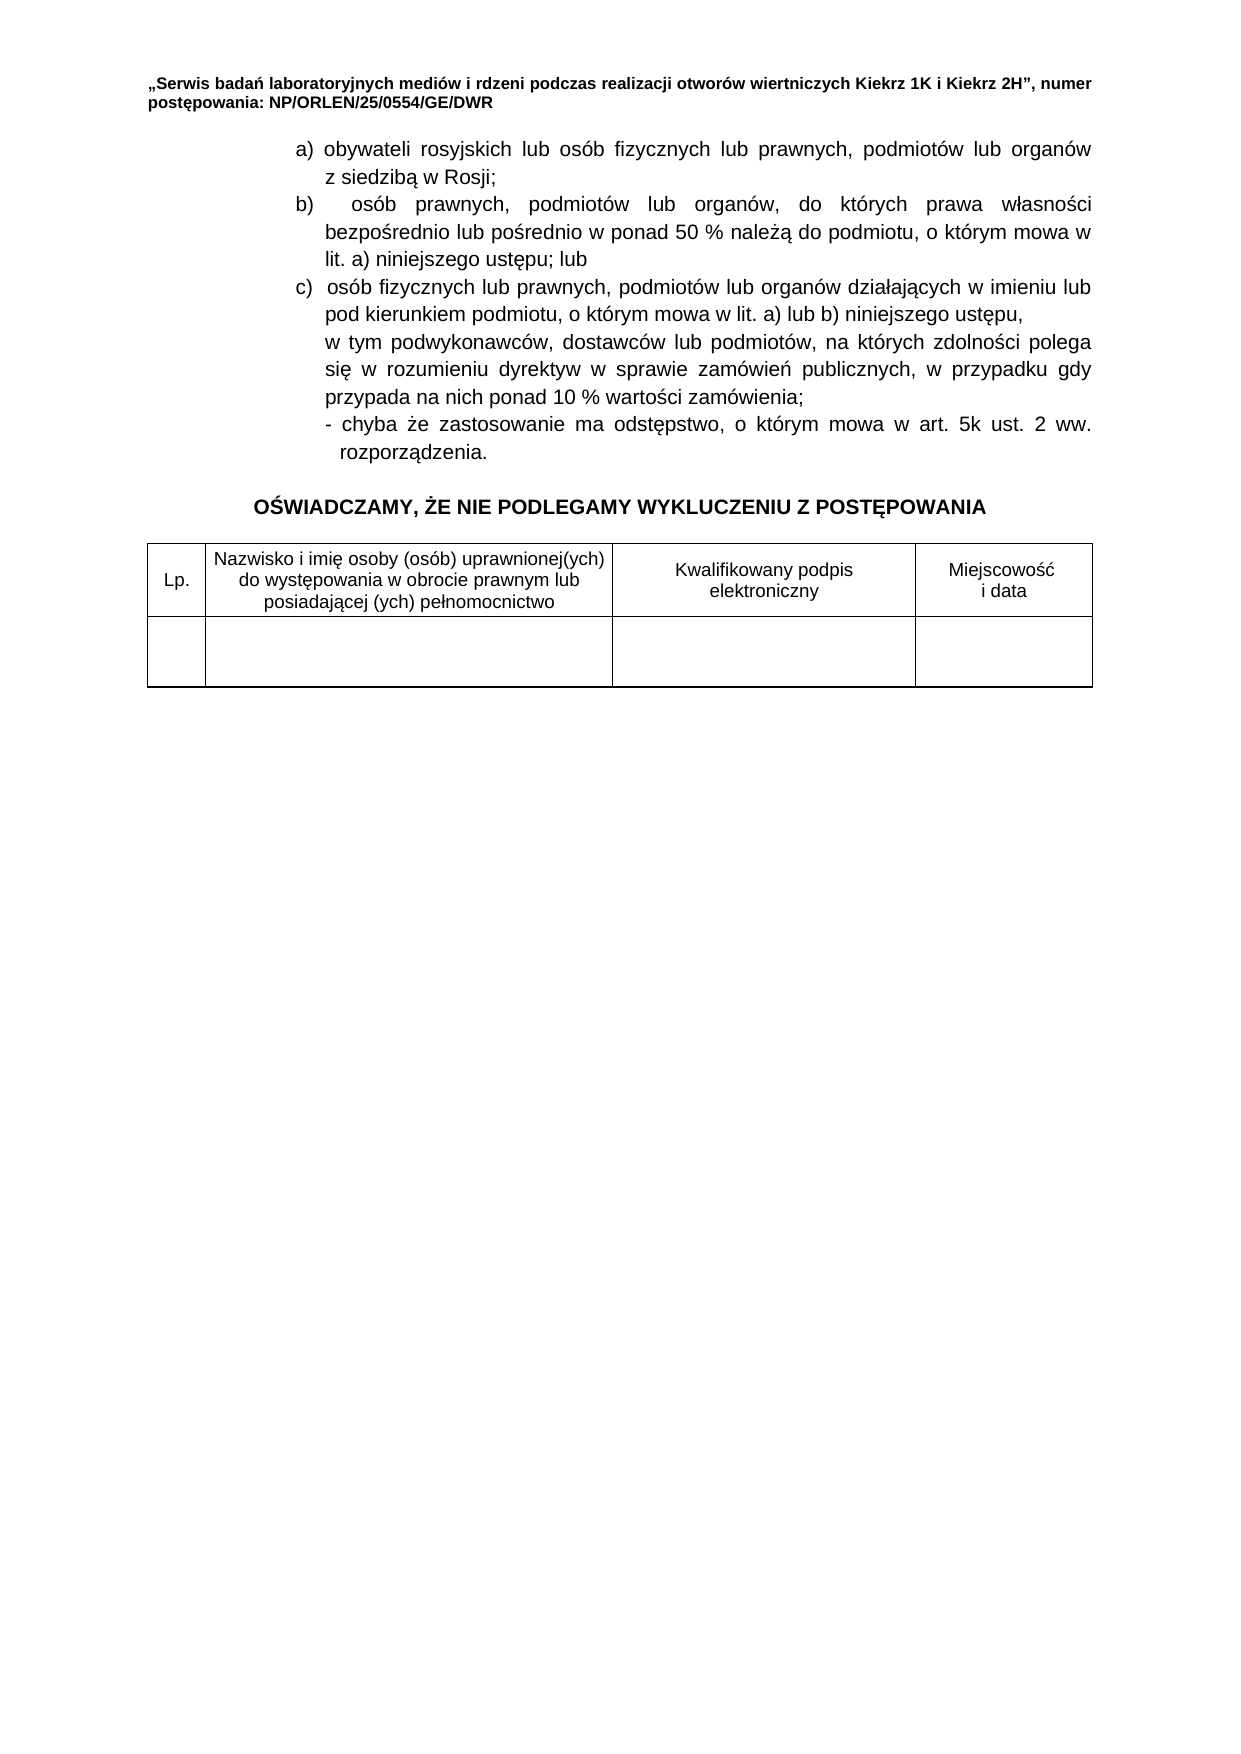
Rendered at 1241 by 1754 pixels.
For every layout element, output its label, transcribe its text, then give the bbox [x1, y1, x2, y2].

table_cell [148, 617, 205, 686]
table_cell [206, 617, 612, 686]
table_header Miejscowość i data [916, 544, 1092, 616]
table_header Kwalifikowany podpis elektroniczny [613, 544, 915, 616]
list c) osób fizycznych lub prawnych, podmiotów lub organów działających w imieniu lub pod kierunkiem podmiotu, o którym mowa w lit. a) lub b) niniejszego ustępu, [295, 274, 1093, 326]
list w tym podwykonawców, dostawców lub podmiotów, na których zdolności polega się w rozumieniu dyrektyw w sprawie zamówień publicznych, w przypadku gdy przypada na nich ponad 10 % wartości zamówienia; [325, 329, 1093, 408]
list - chyba że zastosowanie ma odstępstwo, o którym mowa w art. 5k ust. 2 ww. rozporządzenia. [325, 412, 1093, 463]
text OŚWIADCZAMY, ŻE NIE PODLEGAMY WYKLUCZENIU Z POSTĘPOWANIA [148, 494, 1093, 518]
table_header Nazwisko i imię osoby (osób) uprawnionej(ych) do występowania w obrocie prawnym lub posiadającej (ych) pełnomocnictwo [206, 544, 612, 616]
table_cell [916, 617, 1092, 686]
table_cell [613, 617, 915, 686]
list b) osób prawnych, podmiotów lub organów, do których prawa własności bezpośrednio lub pośrednio w ponad 50 % należą do podmiotu, o którym mowa w lit. a) niniejszego ustępu; lub [295, 192, 1093, 271]
table_header Lp. [148, 544, 205, 616]
list a) obywateli rosyjskich lub osób fizycznych lub prawnych, podmiotów lub organów z siedzibą w Rosji; [295, 137, 1093, 188]
